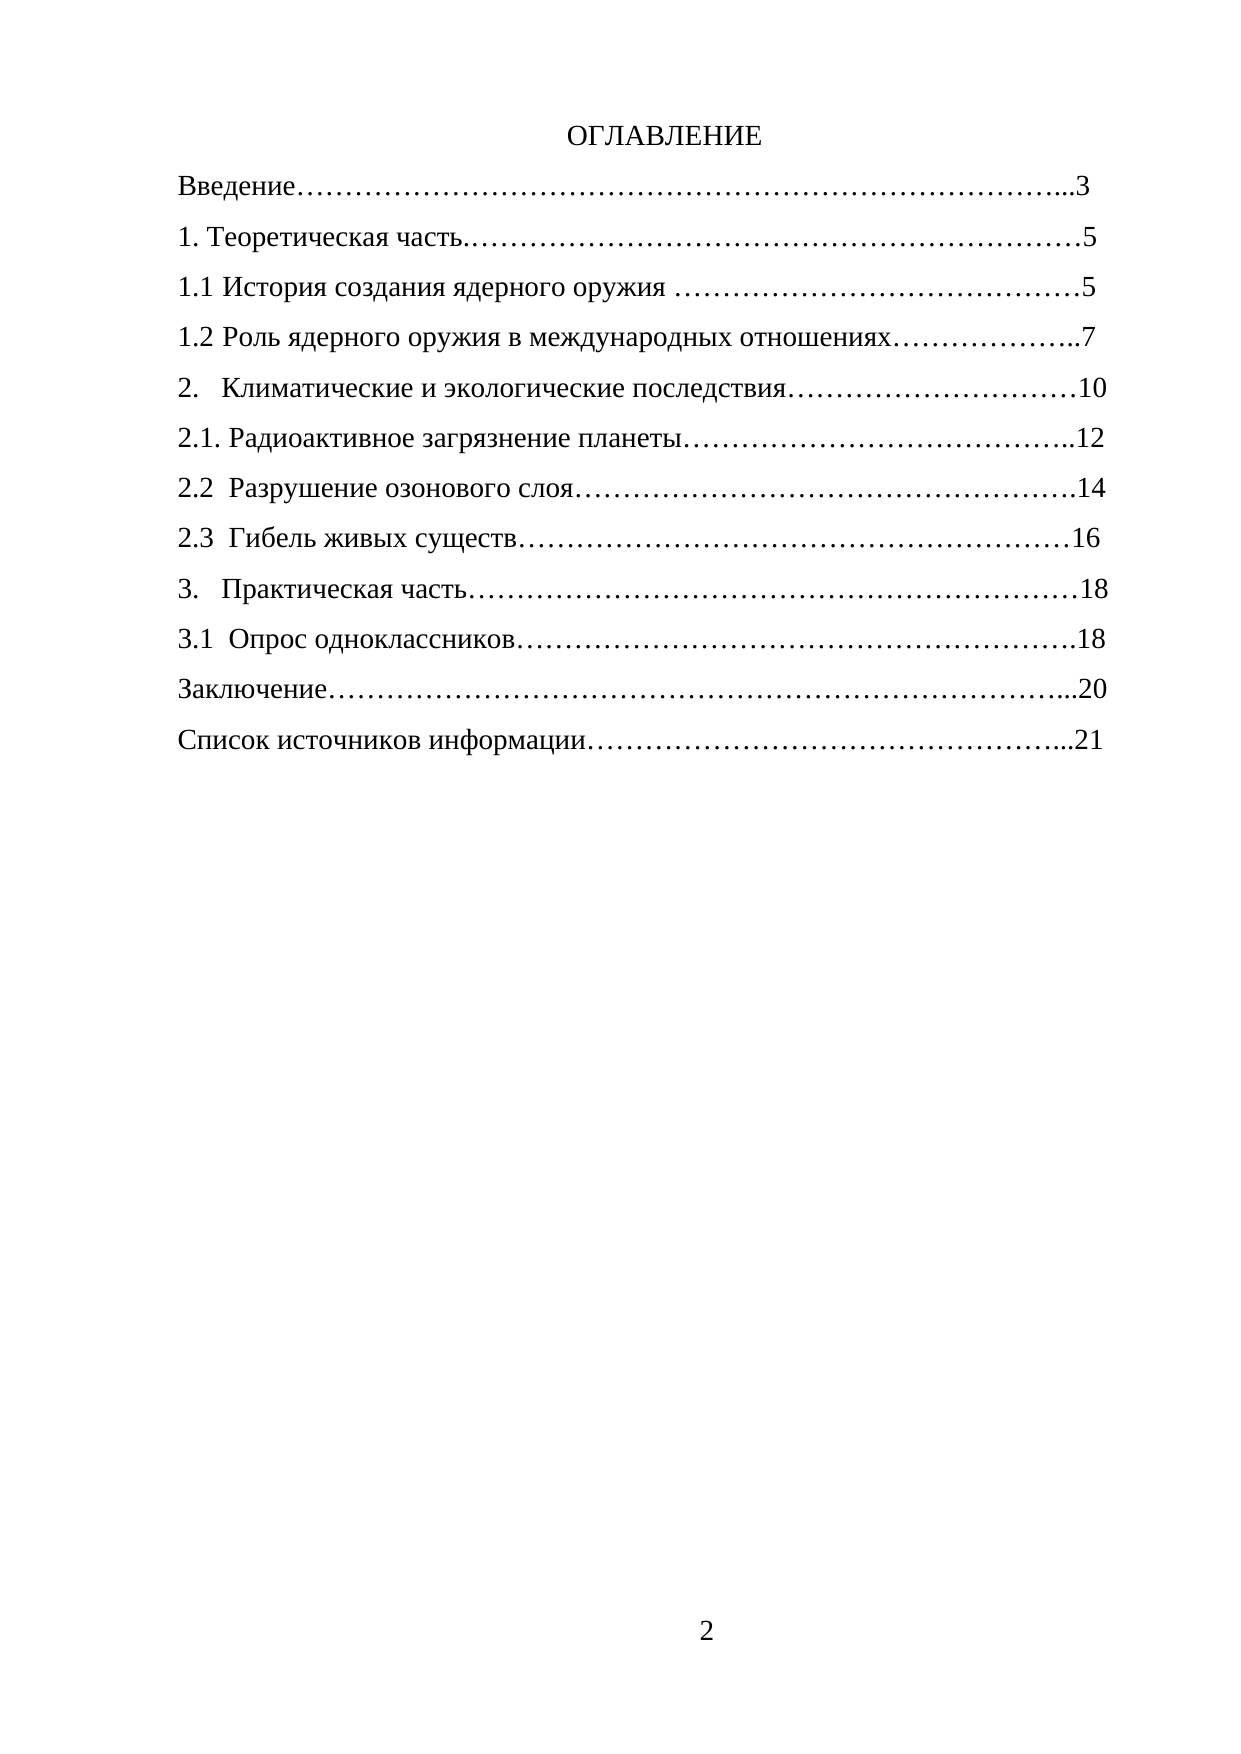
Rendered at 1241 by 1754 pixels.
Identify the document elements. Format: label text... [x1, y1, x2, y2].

list Роль ядерного оружия в международных отношениях………………..7 [177, 319, 1152, 353]
list История создания ядерного оружия ……………………………………5 [177, 269, 1152, 303]
text 2.1. Радиоактивное загрязнение планеты…………………………………..12 [177, 420, 1152, 453]
text 2. Климатические и экологические последствия…………………………10 [177, 370, 1152, 403]
text 3.1 Опрос одноклассников………………………………………………….18 [177, 621, 1152, 655]
text 2.3 Гибель живых существ…………………………………………………16 [177, 521, 1152, 554]
text Список источников информации…………………………………………...21 [177, 722, 1152, 755]
text 3. Практическая часть………………………………………………………18 [177, 571, 1152, 604]
text Заключение…………………………………………………………………...20 [177, 672, 1152, 705]
text Введение……………………………………………………………………...3 [177, 168, 1152, 202]
text 2.2 Разрушение озонового слоя…………………………………………….14 [177, 470, 1152, 504]
text 1. Теоретическая часть.………………………………………………………5 [177, 219, 1152, 252]
text ОГЛАВЛЕНИЕ [177, 118, 1152, 152]
